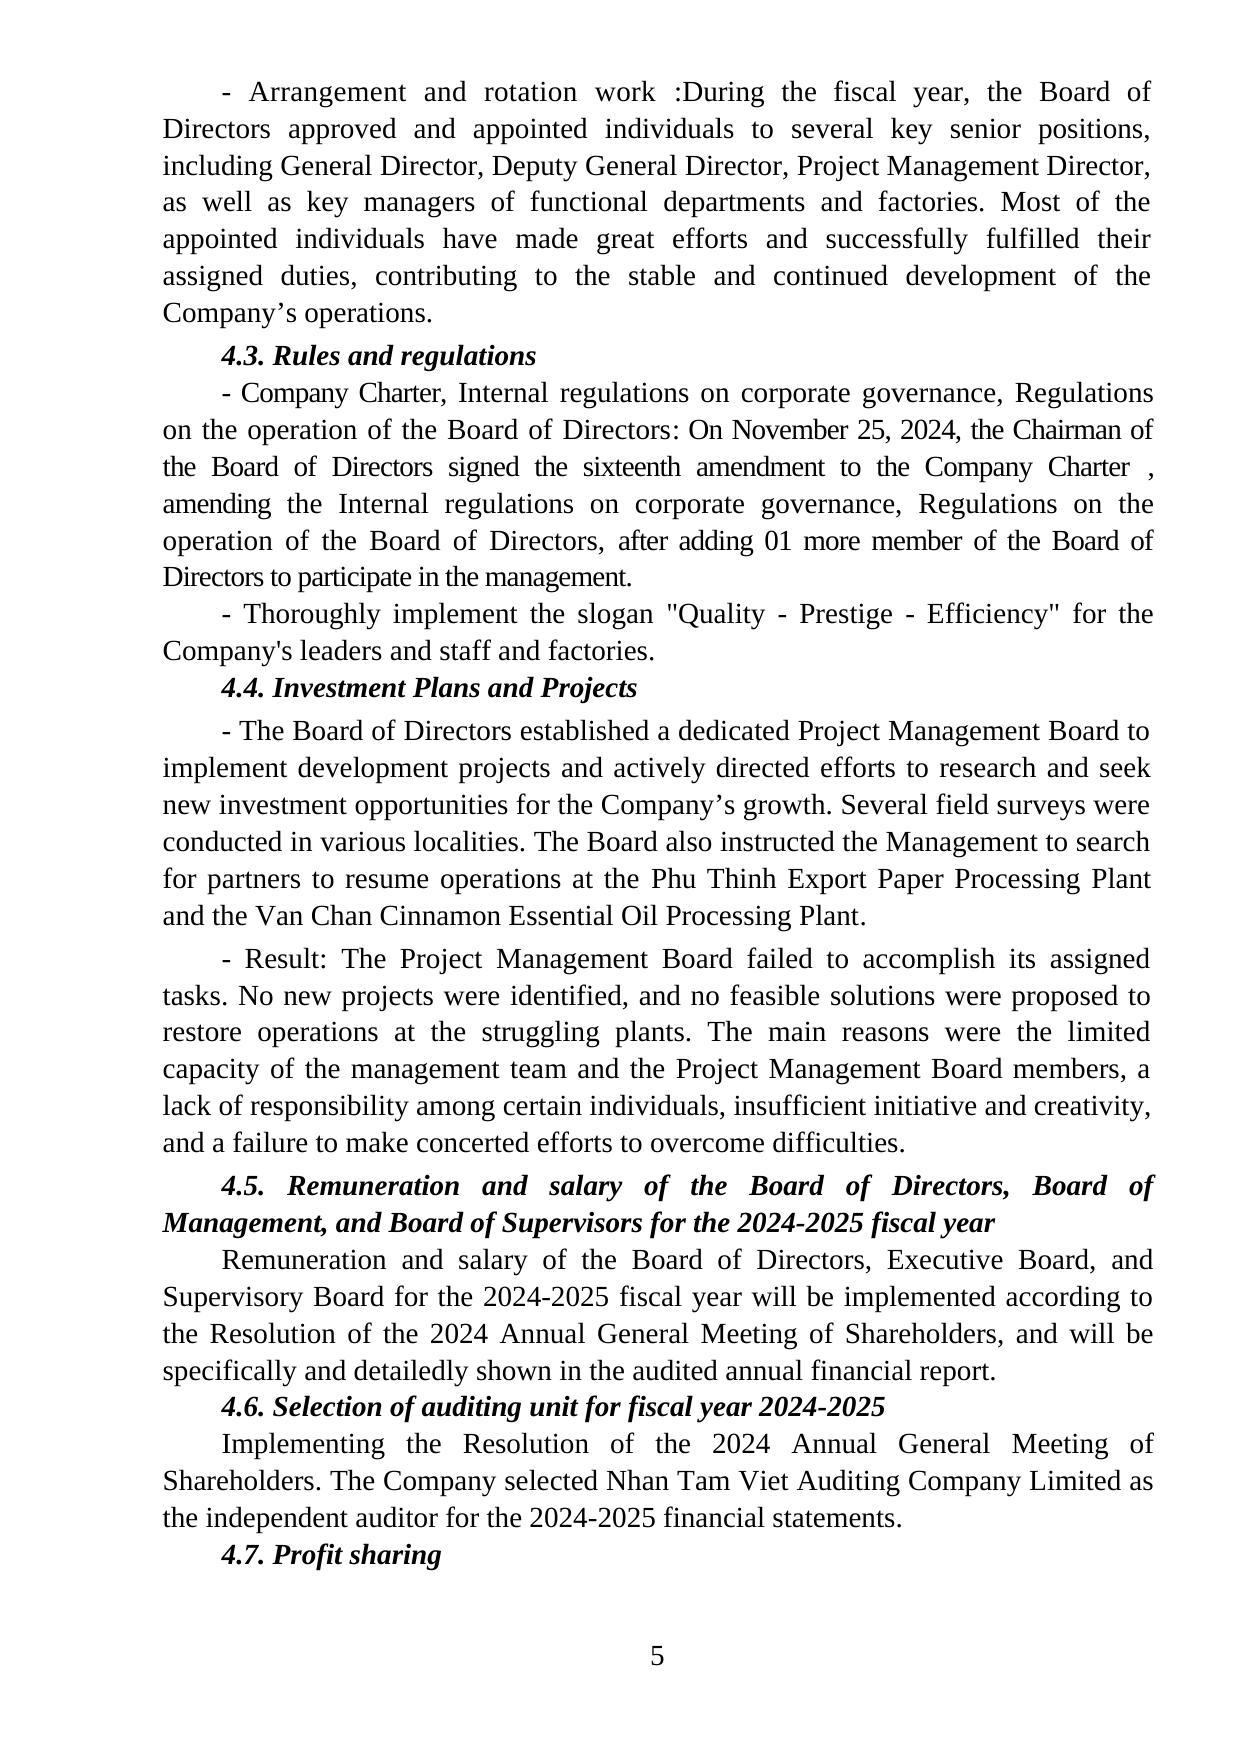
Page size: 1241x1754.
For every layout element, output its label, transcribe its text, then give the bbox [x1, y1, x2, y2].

text 4.6. Selection of auditing unit for fiscal year 2024-2025 [162, 1389, 1154, 1423]
text - Thoroughly implement the slogan "Quality - Prestige - Efficiency" for the Company's leaders and staff and factories. [162, 596, 1154, 667]
text - The Board of Directors established a dedicated Project Management Board to implement development projects and actively directed efforts to research and seek new investment opportunities for the Company’s growth. Several field surveys were conducted in various localities. The Board also instructed the Management to search for partners to resume operations at the Phu Thinh Export Paper Processing Plant and the Van Chan Cinnamon Essential Oil Processing Plant. [162, 713, 1152, 931]
text Implementing the Resolution of the 2024 Annual General Meeting of Shareholders. The Company selected Nhan Tam Viet Auditing Company Limited as the independent auditor for the 2024-2025 financial statements. [162, 1426, 1154, 1534]
text - Arrangement and rotation work :During the fiscal year, the Board of Directors approved and appointed individuals to several key senior positions, including General Director, Deputy General Director, Project Management Director, as well as key managers of functional departments and factories. Most of the appointed individuals have made great efforts and successfully fulfilled their assigned duties, contributing to the stable and continued development of the Company’s operations. [162, 74, 1152, 329]
text 4.3. Rules and regulations [162, 338, 1154, 372]
text Remuneration and salary of the Board of Directors, Executive Board, and Supervisory Board for the 2024-2025 fiscal year will be implemented according to the Resolution of the 2024 Annual General Meeting of Shareholders, and will be specifically and detailedly shown in the audited annual financial report. [162, 1242, 1154, 1386]
text 4.7. Profit sharing [162, 1537, 1154, 1571]
text 4.4. Investment Plans and Projects [162, 670, 1154, 704]
text - Company Charter, Internal regulations on corporate governance, Regulations on the operation of the Board of Directors: On November 25, 2024, the Chairman of the Board of Directors signed the sixteenth amendment to the Company Charter , amending the Internal regulations on corporate governance, Regulations on the operation of the Board of Directors, after adding 01 more member of the Board of Directors to participate in the management. [162, 375, 1154, 593]
text - Result: The Project Management Board failed to accomplish its assigned tasks. No new projects were identified, and no feasible solutions were proposed to restore operations at the struggling plants. The main reasons were the limited capacity of the management team and the Project Management Board members, a lack of responsibility among certain individuals, insufficient initiative and creativity, and a failure to make concerted efforts to overcome difficulties. [162, 941, 1152, 1159]
text 4.5. Remuneration and salary of the Board of Directors, Board of Management, and Board of Supervisors for the 2024-2025 fiscal year [162, 1168, 1154, 1239]
